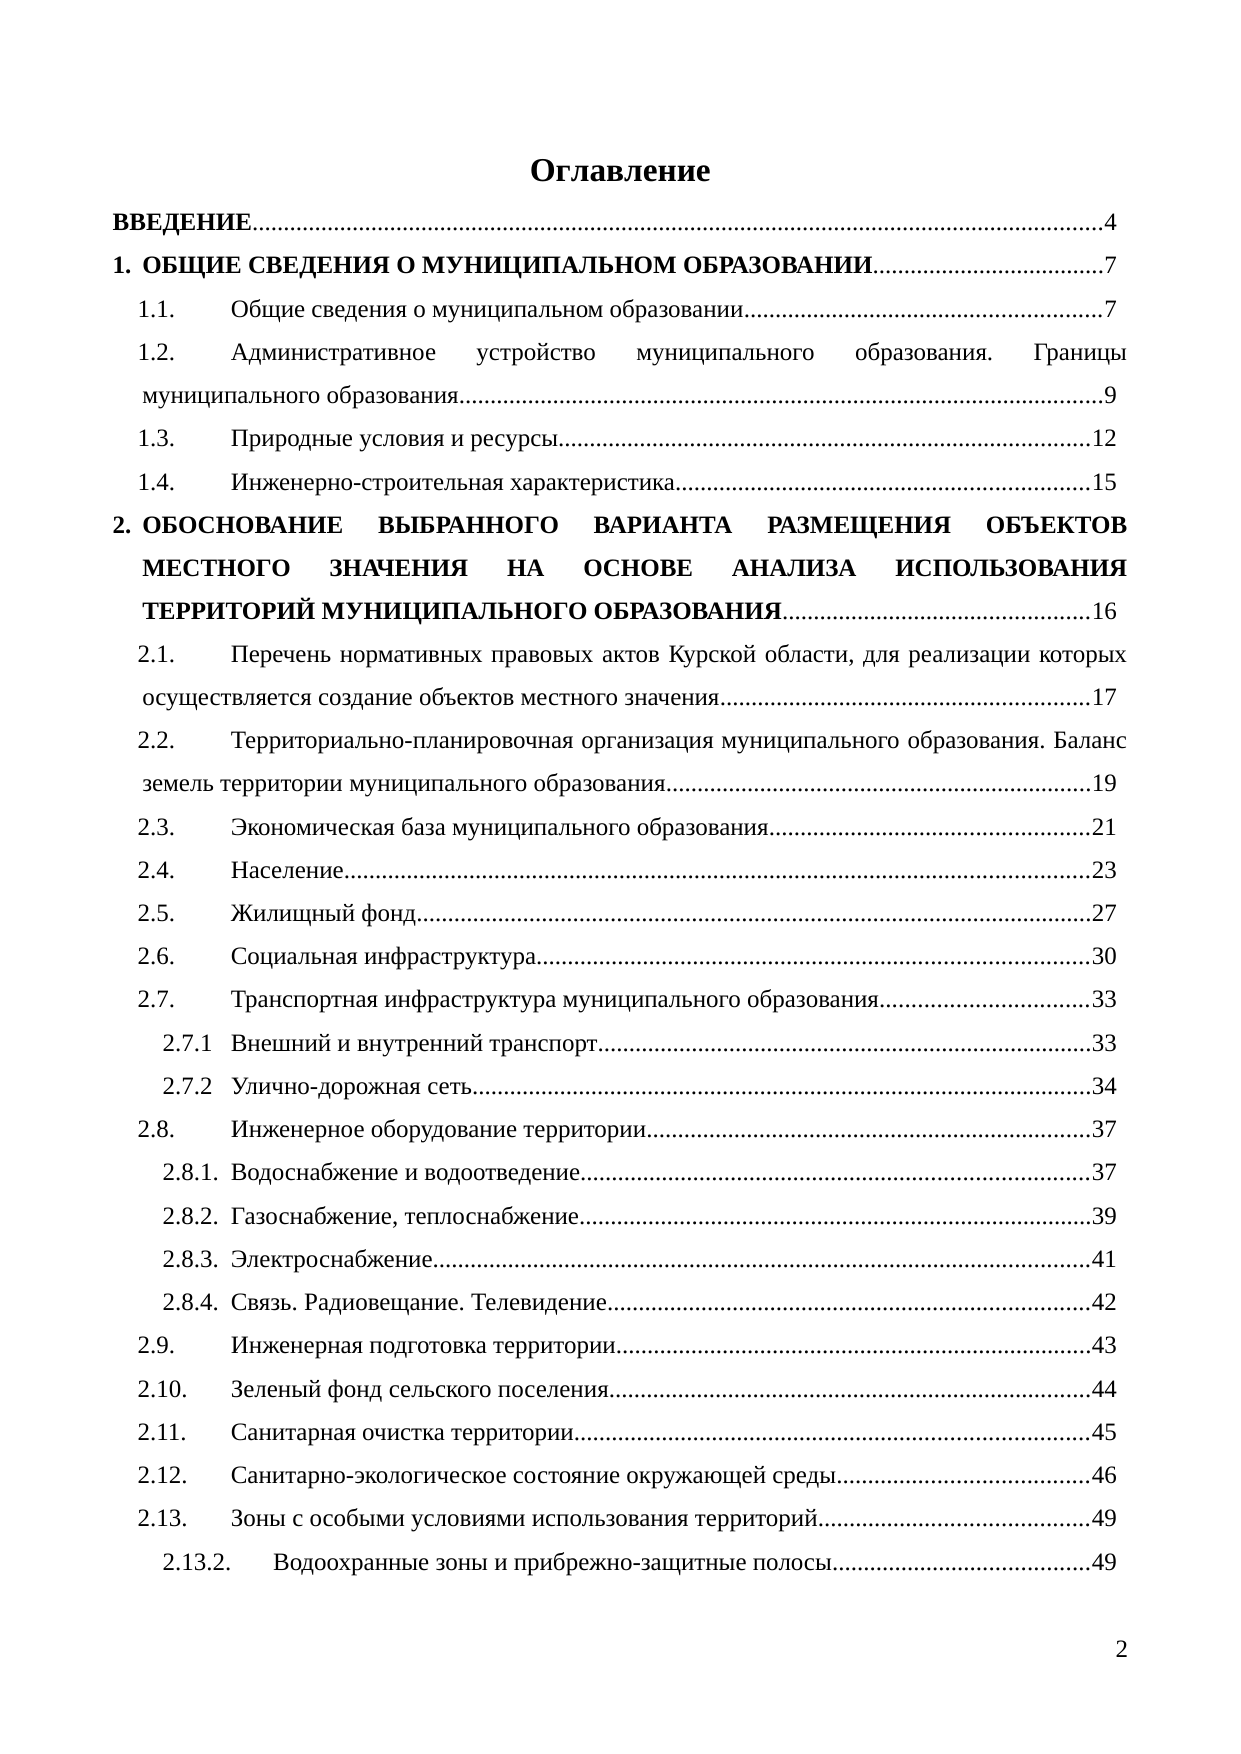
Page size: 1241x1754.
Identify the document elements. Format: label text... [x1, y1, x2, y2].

text 2.1. Перечень нормативных правовых актов Курской области, для реализации которых осуществляется создание объектов местного значения 17 [137, 639, 1128, 711]
text 2.7.1 Внешний и внутренний транспорт 33 [162, 1028, 1128, 1057]
text 1.2. Административное устройство муниципального образования. Границы муниципального образования 9 [137, 337, 1128, 409]
text 1.3. Природные условия и ресурсы 12 [137, 423, 1128, 452]
text 2.10. Зеленый фонд сельского поселения 44 [137, 1374, 1128, 1402]
text 1. ОБЩИЕ СВЕДЕНИЯ О МУНИЦИПАЛЬНОМ ОБРАЗОВАНИИ 7 [112, 251, 1128, 279]
text 2.6. Социальная инфраструктура 30 [137, 941, 1128, 970]
text 2.13. Зоны с особыми условиями использования территорий 49 [137, 1503, 1128, 1532]
text 2.8.4. Связь. Радиовещание. Телевидение 42 [162, 1287, 1128, 1316]
text 1.4. Инженерно-строительная характеристика 15 [137, 467, 1128, 495]
text 2.5. Жилищный фонд 27 [137, 898, 1128, 927]
text 2.7.2 Улично-дорожная сеть 34 [162, 1071, 1128, 1100]
text 2.12. Санитарно-экологическое состояние окружающей среды 46 [137, 1460, 1128, 1489]
text 2.11. Санитарная очистка территории 45 [137, 1417, 1128, 1446]
text 2. ОБОСНОВАНИЕ ВЫБРАННОГО ВАРИАНТА РАЗМЕЩЕНИЯ ОБЪЕКТОВ МЕСТНОГО ЗНАЧЕНИЯ НА ОСНОВЕ АНАЛИЗА ИСПОЛЬЗОВАНИЯ ТЕРРИТОРИЙ МУНИЦИПАЛЬНОГО ОБРАЗОВАНИЯ 16 [112, 510, 1128, 625]
text 2.7. Транспортная инфраструктура муниципального образования 33 [137, 984, 1128, 1013]
text 2.4. Население 23 [137, 855, 1128, 884]
text 2.2. Территориально-планировочная организация муниципального образования. Баланс земель территории муниципального образования 19 [137, 725, 1128, 797]
text 2.3. Экономическая база муниципального образования 21 [137, 812, 1128, 840]
text ВВЕДЕНИЕ 4 [112, 207, 1128, 236]
text 2.8.1. Водоснабжение и водоотведение 37 [162, 1157, 1128, 1186]
text 2.13.2. Водоохранные зоны и прибрежно-защитные полосы 49 [162, 1547, 1128, 1575]
text 2.9. Инженерная подготовка территории 43 [137, 1330, 1128, 1359]
text 1.1. Общие сведения о муниципальном образовании 7 [137, 294, 1128, 323]
subtitle Оглавление [112, 150, 1128, 188]
text 2.8.3. Электроснабжение 41 [162, 1244, 1128, 1273]
text 2.8. Инженерное оборудование территории 37 [137, 1114, 1128, 1143]
text 2.8.2. Газоснабжение, теплоснабжение 39 [162, 1201, 1128, 1229]
